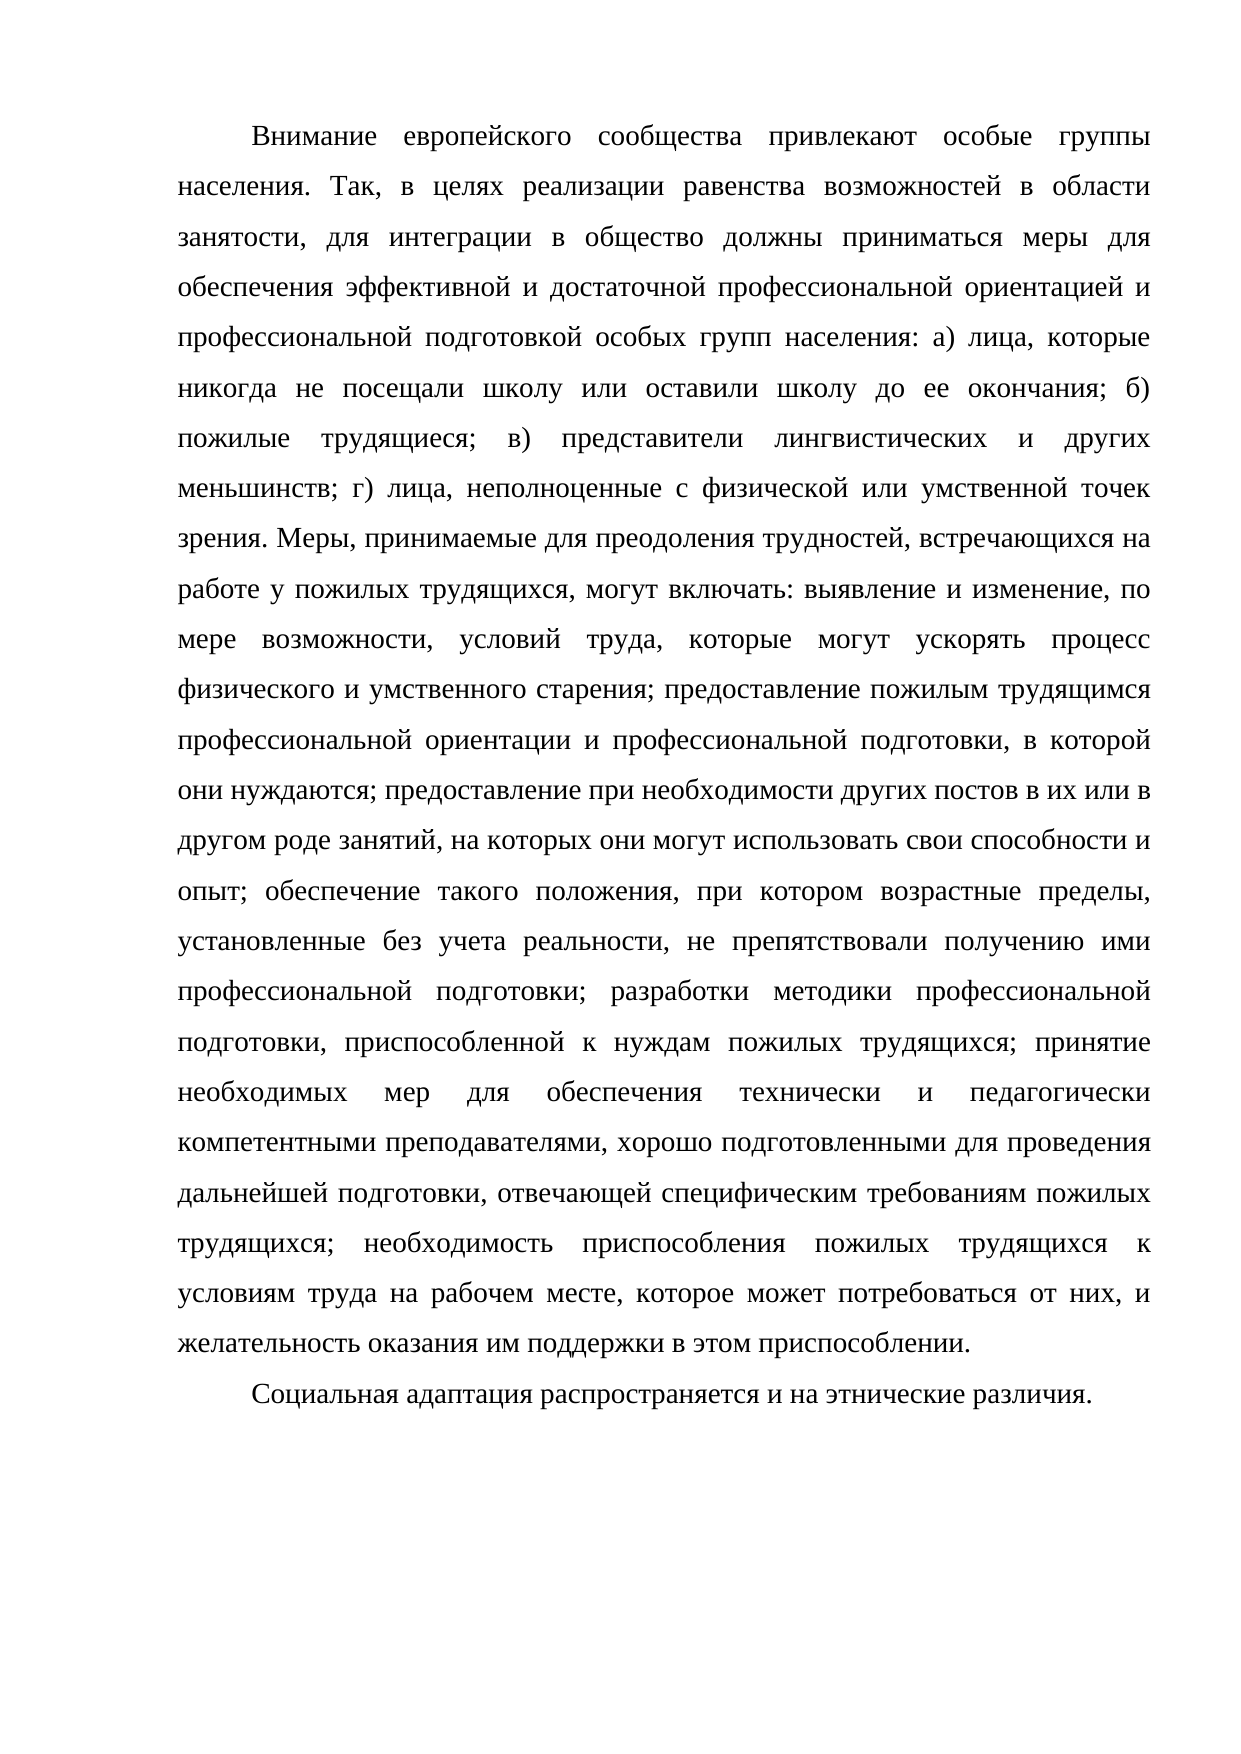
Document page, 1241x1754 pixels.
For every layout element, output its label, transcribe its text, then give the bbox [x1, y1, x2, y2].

text Социальная адаптация распространяется и на этнические различия. [177, 1376, 1152, 1409]
text Внимание европейского сообщества привлекают особые группы населения. Так, в целях реализации равенства возможностей в области занятости, для интеграции в общество должны приниматься меры для обеспечения эффективной и достаточной профессиональной ориентацией и профессиональной подготовкой особых групп населения: а) лица, которые никогда не посещали школу или оставили школу до ее окончания; б) пожилые трудящиеся; в) представители лингвистических и других меньшинств; г) лица, неполноценные с физической или умственной точек зрения. Меры, принимаемые для преодоления трудностей, встречающихся на работе у пожилых трудящихся, могут включать: выявление и изменение, по мере возможности, условий труда, которые могут ускорять процесс физического и умственного старения; предоставление пожилым трудящимся профессиональной ориентации и профессиональной подготовки, в которой они нуждаются; предоставление при необходимости других постов в их или в другом роде занятий, на которых они могут использовать свои способности и опыт; обеспечение такого положения, при котором возрастные пределы, установленные без учета реальности, не препятствовали получению ими профессиональной подготовки; разработки методики профессиональной подготовки, приспособленной к нуждам пожилых трудящихся; принятие необходимых мер для обеспечения технически и педагогически компетентными преподавателями, хорошо подготовленными для проведения дальнейшей подготовки, отвечающей специфическим требованиям пожилых трудящихся; необходимость приспособления пожилых трудящихся к условиям труда на рабочем месте, которое может потребоваться от них, и желательность оказания им поддержки в этом приспособлении. [177, 118, 1152, 1359]
